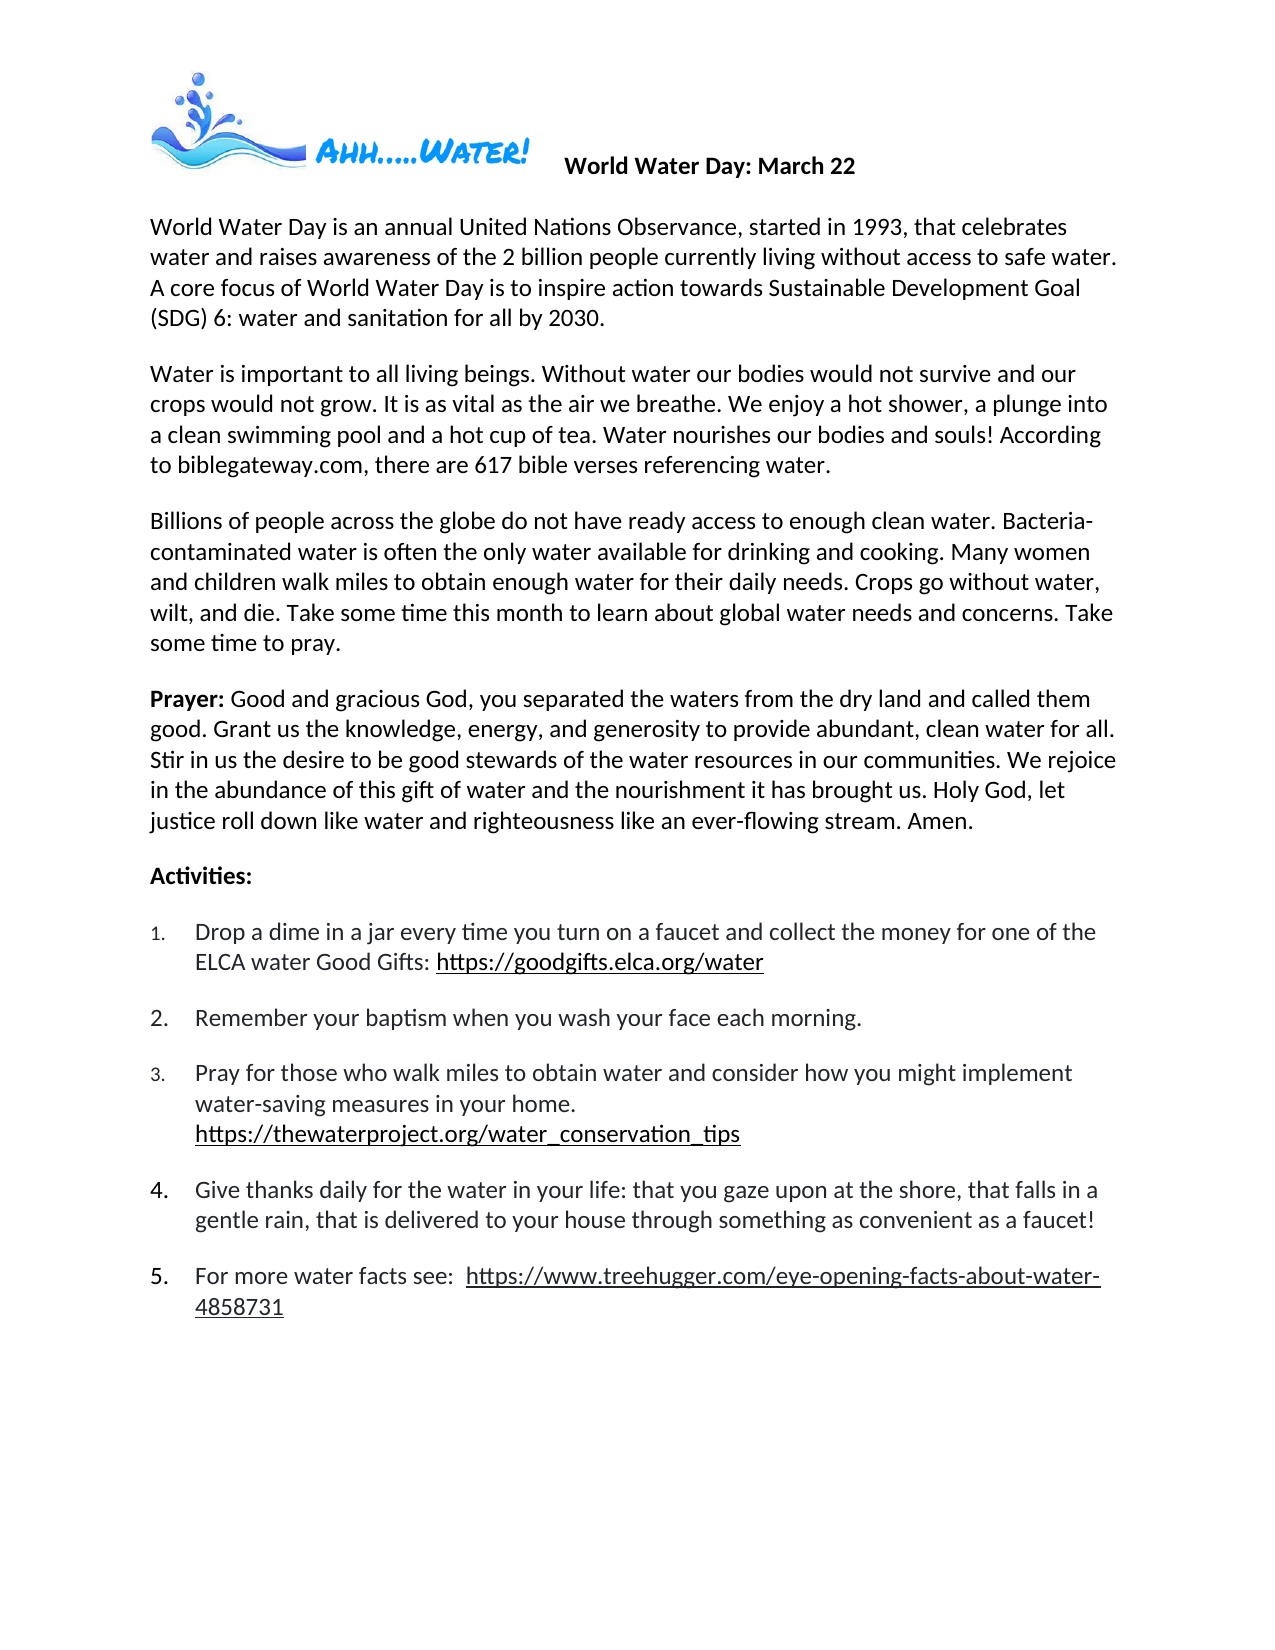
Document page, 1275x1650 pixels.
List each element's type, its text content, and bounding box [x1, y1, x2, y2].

list Remember your baptism when you wash your face each morning. [150, 1002, 1125, 1032]
text Prayer: Good and gracious God, you separated the waters from the dry land and called them good. Grant us the knowledge, energy, and generosity to provide abundant, clean water for all. Stir in us the desire to be good stewards of the water resources in our communities. We rejoice in the abundance of this gift of water and the nourishment it has brought us. Holy God, let justice roll down like water and righteousness like an ever-flowing stream. Amen. [150, 683, 1125, 835]
list Drop a dime in a jar every time you turn on a faucet and collect the money for one of the ELCA water Good Gifts: https://goodgifts.elca.org/water [150, 916, 1125, 977]
list Give thanks daily for the water in your life: that you gaze upon at the shore, that falls in a gentle rain, that is delivered to your house through something as convenient as a faucet! [150, 1174, 1125, 1235]
picture [151, 61, 539, 179]
list Pray for those who walk miles to obtain water and consider how you might implement water-saving measures in your home. https://thewaterproject.org/water_conservation_tips [150, 1057, 1125, 1149]
text Activities: [150, 860, 1125, 891]
text World Water Day is an annual United Nations Observance, started in 1993, that celebrates water and raises awareness of the 2 billion people currently living without access to safe water. A core focus of World Water Day is to inspire action towards Sustainable Development Goal (SDG) 6: water and sanitation for all by 2030. [150, 211, 1125, 333]
text World Water Day: March 22 [150, 150, 1125, 181]
text Billions of people across the globe do not have ready access to enough clean water. Bacteria-contaminated water is often the only water available for drinking and cooking. Many women and children walk miles to obtain enough water for their daily needs. Crops go without water, wilt, and die. Take some time this month to learn about global water needs and concerns. Take some time to pray. [150, 505, 1125, 658]
text Water is important to all living beings. Without water our bodies would not survive and our crops would not grow. It is as vital as the air we breathe. We enjoy a hot shower, a plunge into a clean swimming pool and a hot cup of tea. Water nourishes our bodies and souls! According to biblegateway.com, there are 617 bible verses referencing water. [150, 358, 1125, 480]
list For more water facts see: https://www.treehugger.com/eye-opening-facts-about-water-4858731 [150, 1260, 1125, 1321]
